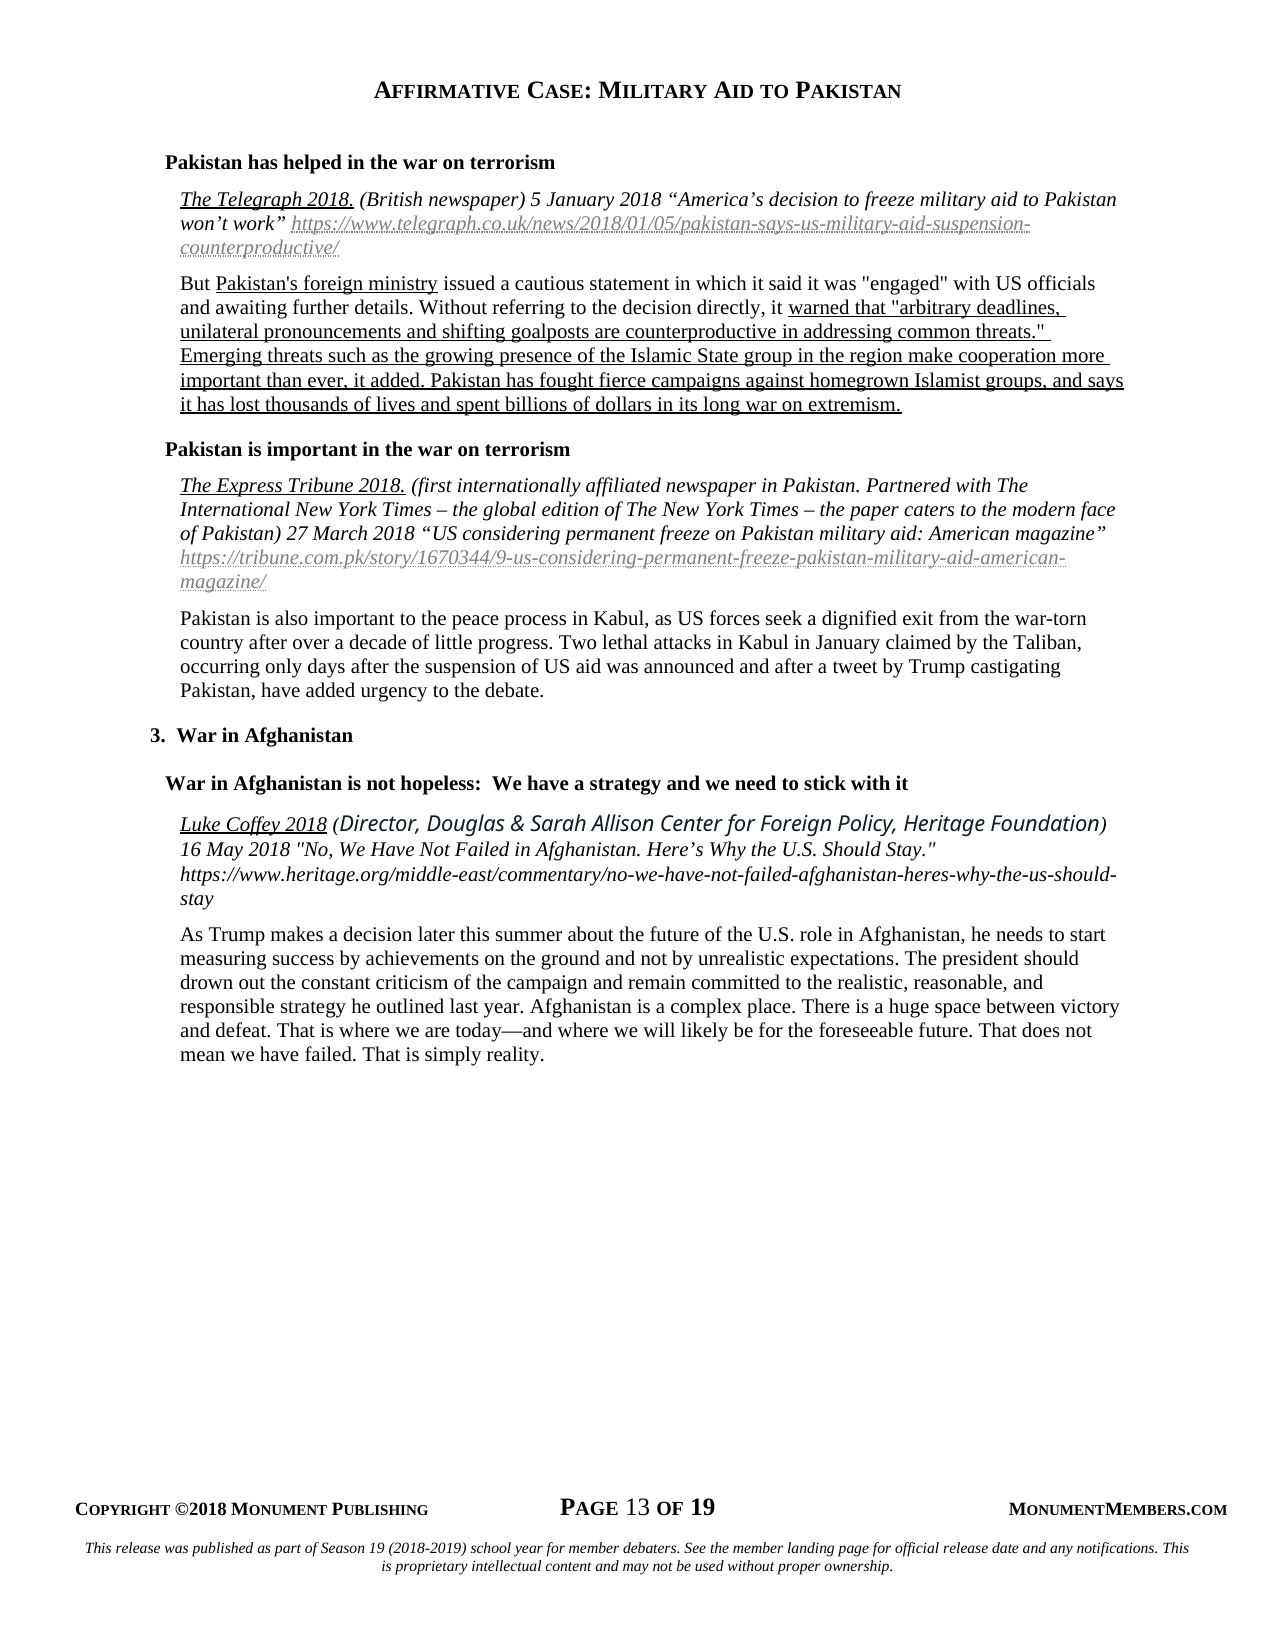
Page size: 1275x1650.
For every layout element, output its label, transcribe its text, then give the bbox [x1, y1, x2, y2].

text Pakistan is also important to the peace process in Kabul, as US forces seek a dignified exit from the war-torn country after over a decade of little progress. Two lethal attacks in Kabul in January claimed by the Taliban, occurring only days after the suspension of US aid was announced and after a tweet by Trump castigating Pakistan, have added urgency to the debate. [180, 606, 1125, 702]
text But Pakistan's foreign ministry issued a cautious statement in which it said it was "engaged" with US officials and awaiting further details. Without referring to the decision directly, it warned that "arbitrary deadlines, unilateral pronouncements and shifting goalposts are counterproductive in addressing common threats." Emerging threats such as the growing presence of the Islamic State group in the region make cooperation more important than ever, it added. Pakistan has fought fierce campaigns against homegrown Islamist groups, and says it has lost thousands of lives and spent billions of dollars in its long war on extremism. [180, 271, 1125, 416]
text The Telegraph 2018. (British newspaper) 5 January 2018 “America’s decision to freeze military aid to Pakistan won’t work” https://www.telegraph.co.uk/news/2018/01/05/pakistan-says-us-military-aid-suspension-counterproductive/ [180, 187, 1125, 259]
text War in Afghanistan is not hopeless: We have a strategy and we need to stick with it [165, 771, 1125, 795]
text Pakistan has helped in the war on terrorism [165, 150, 1125, 174]
text 3. War in Afghanistan [150, 723, 1125, 747]
text Pakistan is important in the war on terrorism [165, 436, 1125, 461]
text Luke Coffey 2018 (Director, Douglas & Sarah Allison Center for Foreign Policy, Heritage Foundation) 16 May 2018 "No, We Have Not Failed in Afghanistan. Here’s Why the U.S. Should Stay." https://www.heritage.org/middle-east/commentary/no-we-have-not-failed-afghanistan-heres-why-the-us-should-stay [180, 808, 1125, 909]
text The Express Tribune 2018. (first internationally affiliated newspaper in Pakistan. Partnered with The International New York Times – the global edition of The New York Times – the paper caters to the modern face of Pakistan) 27 March 2018 “US considering permanent freeze on Pakistan military aid: American magazine” https://tribune.com.pk/story/1670344/9-us-considering-permanent-freeze-pakistan-military-aid-american-magazine/ [180, 473, 1125, 593]
text As Trump makes a decision later this summer about the future of the U.S. role in Afghanistan, he needs to start measuring success by achievements on the ground and not by unrealistic expectations. The president should drown out the constant criticism of the campaign and remain committed to the realistic, reasonable, and responsible strategy he outlined last year. Afghanistan is a complex place. There is a huge space between victory and defeat. That is where we are today—and where we will likely be for the foreseeable future. That does not mean we have failed. That is simply reality. [180, 922, 1125, 1066]
